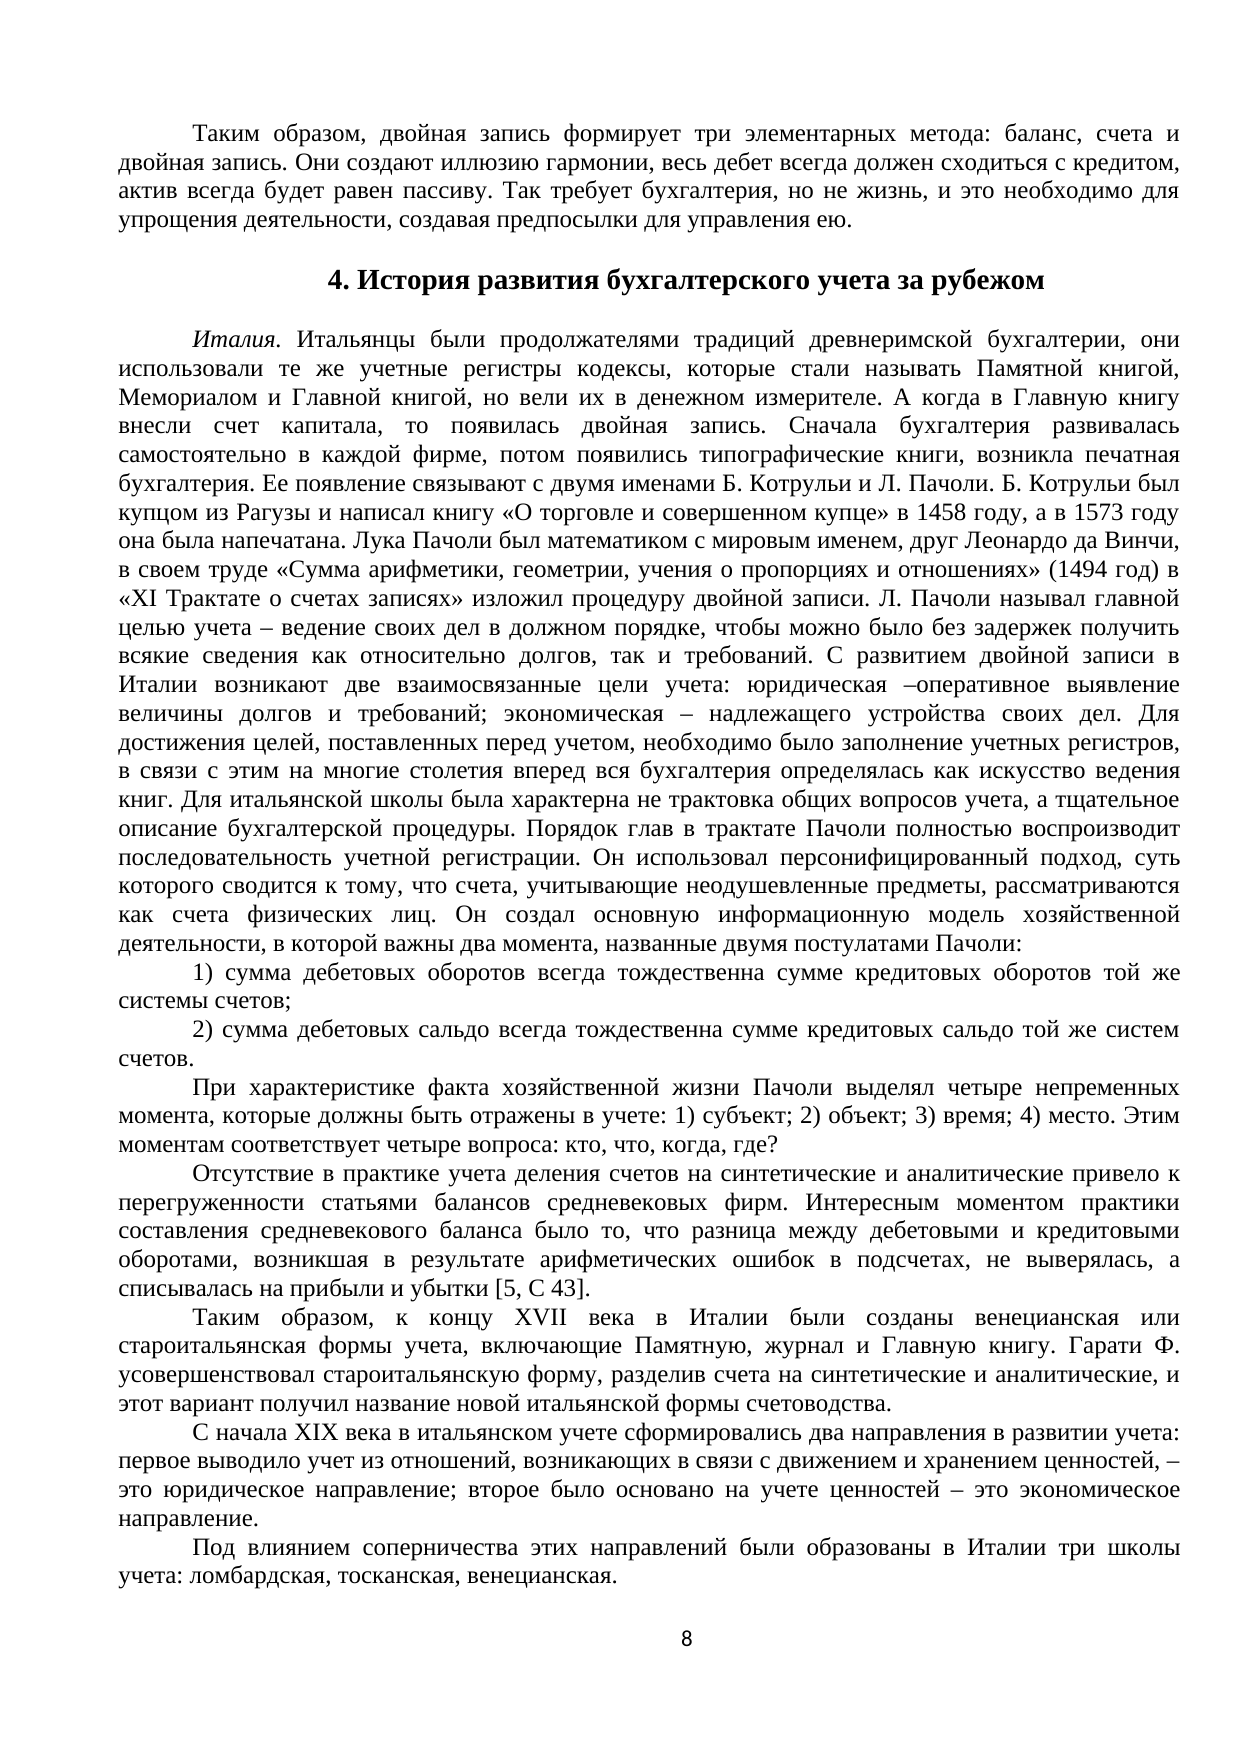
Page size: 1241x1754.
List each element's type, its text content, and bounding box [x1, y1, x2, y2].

text 4. История развития бухгалтерского учета за рубежом [118, 262, 1181, 295]
text Отсутствие в практике учета деления счетов на синтетические и аналитические привело к перегруженности статьями балансов средневековых фирм. Интересным моментом практики составления средневекового баланса было то, что разница между дебетовыми и кредитовыми оборотами, возникшая в результате арифметических ошибок в подсчетах, не выверялась, а списывалась на прибыли и убытки [5, С 43]. [118, 1158, 1181, 1302]
text Таким образом, к концу XVII века в Италии были созданы венецианская или староитальянская формы учета, включающие Памятную, журнал и Главную книгу. Гарати Ф. усовершенствовал староитальянскую форму, разделив счета на синтетические и аналитические, и этот вариант получил название новой итальянской формы счетоводства. [118, 1302, 1181, 1417]
text 2) сумма дебетовых сальдо всегда тождественна сумме кредитовых сальдо той же систем счетов. [118, 1014, 1181, 1072]
text Италия. Итальянцы были продолжателями традиций древнеримской бухгалтерии, они использовали те же учетные регистры кодексы, которые стали называть Памятной книгой, Мемориалом и Главной книгой, но вели их в денежном измерителе. А когда в Главную книгу внесли счет капитала, то появилась двойная запись. Сначала бухгалтерия развивалась самостоятельно в каждой фирме, потом появились типографические книги, возникла печатная бухгалтерия. Ее появление связывают с двумя именами Б. Котрульи и Л. Пачоли. Б. Котрульи был купцом из Рагузы и написал книгу «О торговле и совершенном купце» в 1458 году, а в 1573 году она была напечатана. Лука Пачоли был математиком с мировым именем, друг Леонардо да Винчи, в своем труде «Сумма арифметики, геометрии, учения о пропорциях и отношениях» (1494 год) в «XI Трактате о счетах записях» изложил процедуру двойной записи. Л. Пачоли называл главной целью учета – ведение своих дел в должном порядке, чтобы можно было без задержек получить всякие сведения как относительно долгов, так и требований. С развитием двойной записи в Италии возникают две взаимосвязанные цели учета: юридическая –оперативное выявление величины долгов и требований; экономическая – надлежащего устройства своих дел. Для достижения целей, поставленных перед учетом, необходимо было заполнение учетных регистров, в связи с этим на многие столетия вперед вся бухгалтерия определялась как искусство ведения книг. Для итальянской школы была характерна не трактовка общих вопросов учета, а тщательное описание бухгалтерской процедуры. Порядок глав в трактате Пачоли полностью воспроизводит последовательность учетной регистрации. Он использовал персонифицированный подход, суть которого сводится к тому, что счета, учитывающие неодушевленные предметы, рассматриваются как счета физических лиц. Он создал основную информационную модель хозяйственной деятельности, в которой важны два момента, названные двумя постулатами Пачоли: [118, 324, 1181, 957]
text При характеристике факта хозяйственной жизни Пачоли выделял четыре непременных момента, которые должны быть отражены в учете: 1) субъект; 2) объект; 3) время; 4) место. Этим моментам соответствует четыре вопроса: кто, что, когда, где? [118, 1072, 1181, 1158]
text С начала XIX века в итальянском учете сформировались два направления в развитии учета: первое выводило учет из отношений, возникающих в связи с движением и хранением ценностей, – это юридическое направление; второе было основано на учете ценностей – это экономическое направление. [118, 1417, 1181, 1532]
text 1) сумма дебетовых оборотов всегда тождественна сумме кредитовых оборотов той же системы счетов; [118, 957, 1181, 1014]
text Таким образом, двойная запись формирует три элементарных метода: баланс, счета и двойная запись. Они создают иллюзию гармонии, весь дебет всегда должен сходиться с кредитом, актив всегда будет равен пассиву. Так требует бухгалтерия, но не жизнь, и это необходимо для упрощения деятельности, создавая предпосылки для управления ею. [118, 118, 1181, 233]
text Под влиянием соперничества этих направлений были образованы в Италии три школы учета: ломбардская, тосканская, венецианская. [118, 1532, 1181, 1589]
